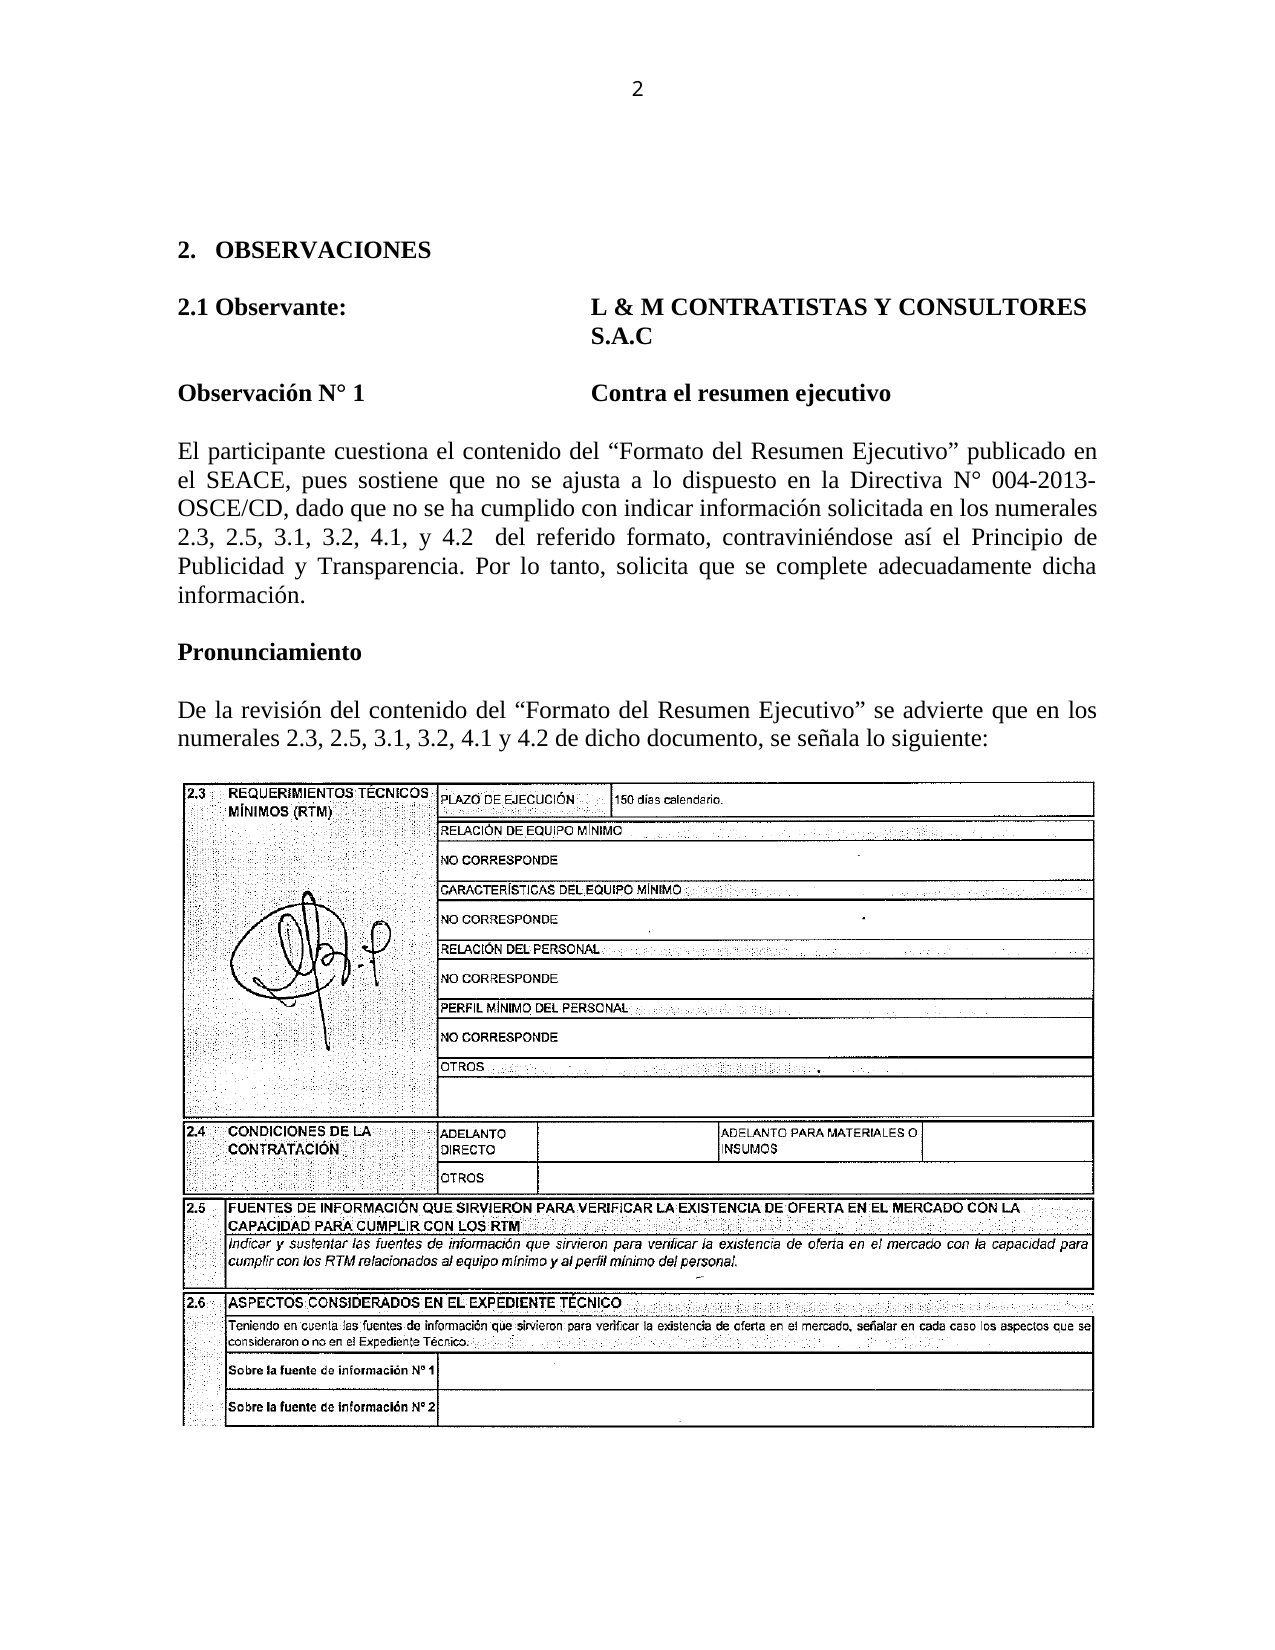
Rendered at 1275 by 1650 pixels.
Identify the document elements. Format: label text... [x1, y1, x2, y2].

text 2.1 Observante: L & M CONTRATISTAS Y CONSULTORES S.A.C [177, 292, 1098, 350]
picture [177, 781, 1097, 1430]
text Pronunciamiento [177, 637, 1098, 666]
text De la revisión del contenido del “Formato del Resumen Ejecutivo” se advierte que en los numerales 2.3, 2.5, 3.1, 3.2, 4.1 y 4.2 de dicho documento, se señala lo siguiente: [177, 695, 1098, 752]
list OBSERVACIONES [177, 235, 1098, 263]
text Observación N° 1 Contra el resumen ejecutivo [177, 378, 1098, 407]
text El participante cuestiona el contenido del “Formato del Resumen Ejecutivo” publicado en el SEACE, pues sostiene que no se ajusta a lo dispuesto en la Directiva N° 004-2013-OSCE/CD, dado que no se ha cumplido con indicar información solicitada en los numerales 2.3, 2.5, 3.1, 3.2, 4.1, y 4.2 del referido formato, contraviniéndose así el Principio de Publicidad y Transparencia. Por lo tanto, solicita que se complete adecuadamente dicha información. [177, 436, 1098, 608]
